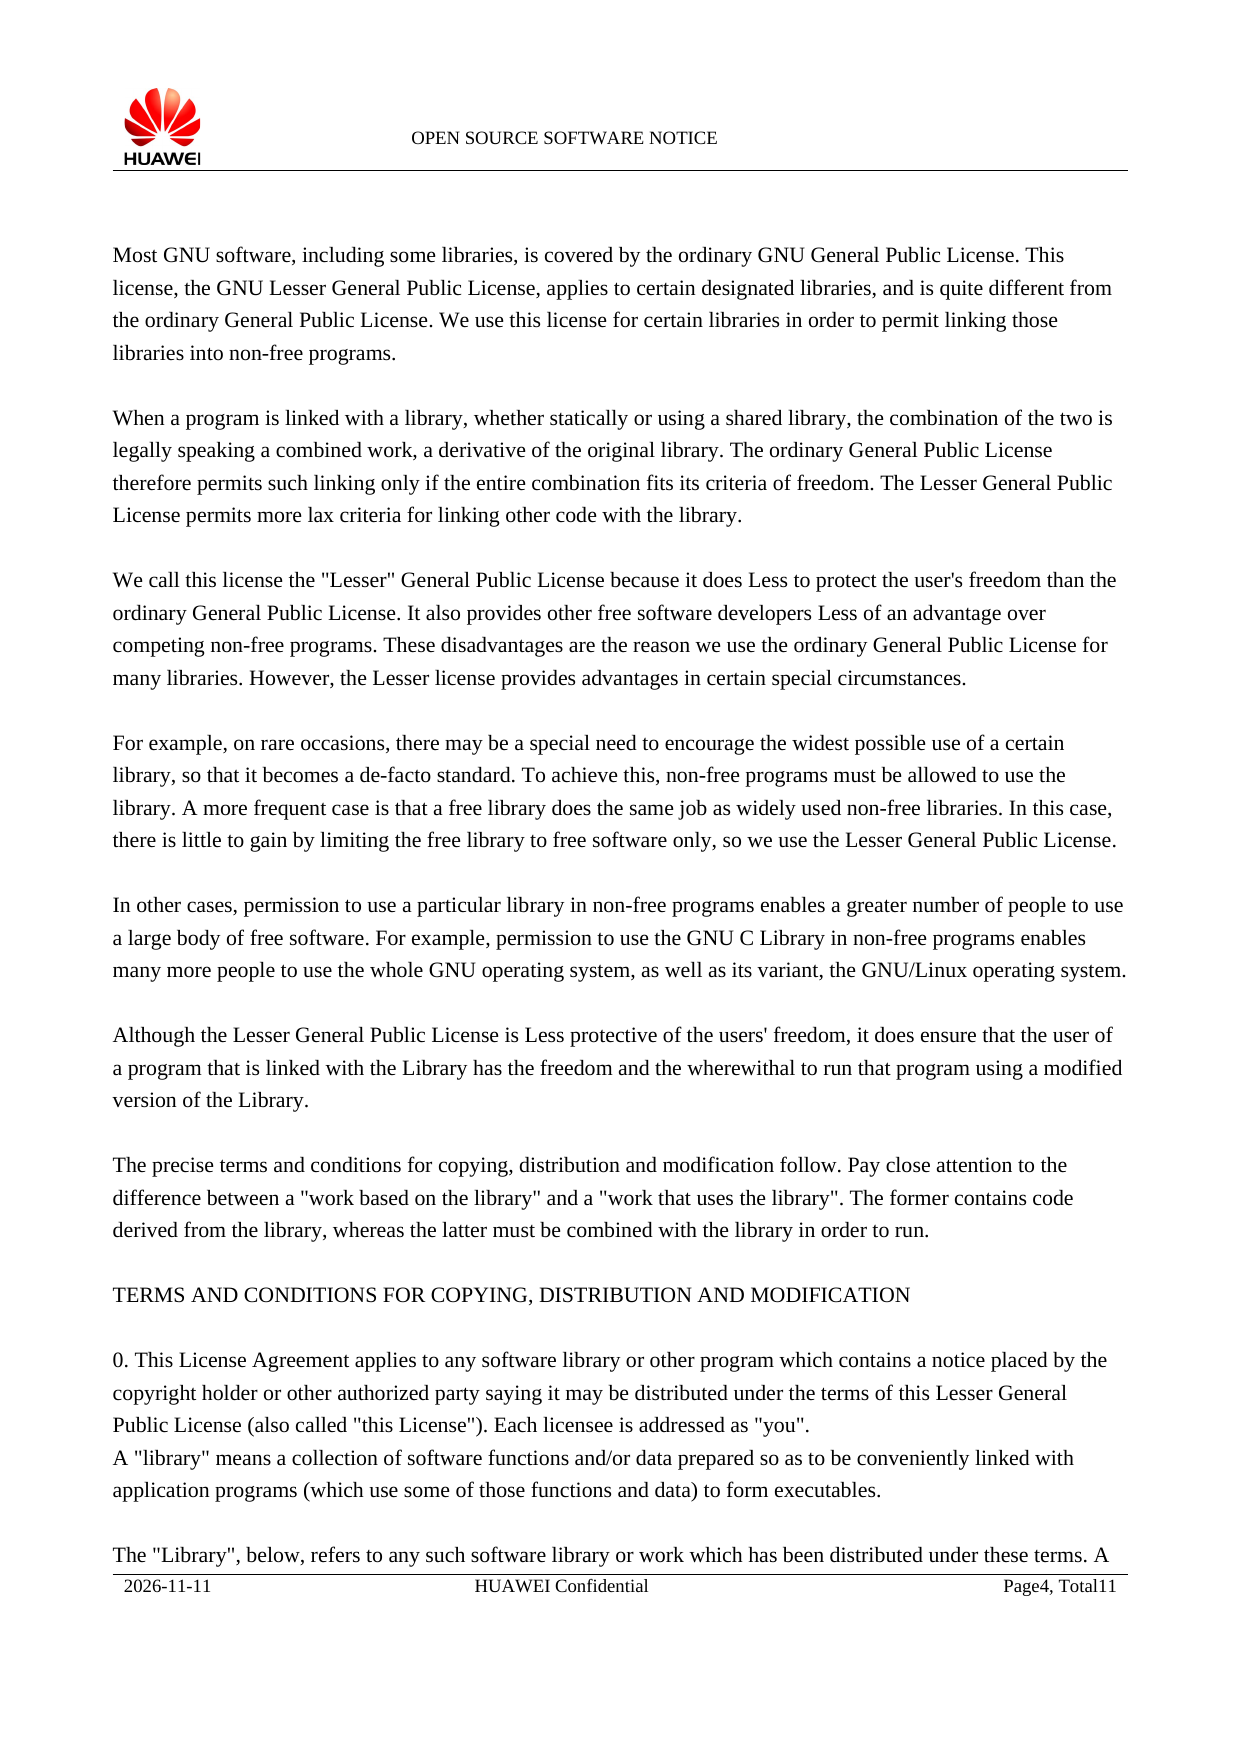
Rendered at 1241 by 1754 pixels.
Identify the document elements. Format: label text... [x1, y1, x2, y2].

picture [124, 88, 201, 165]
